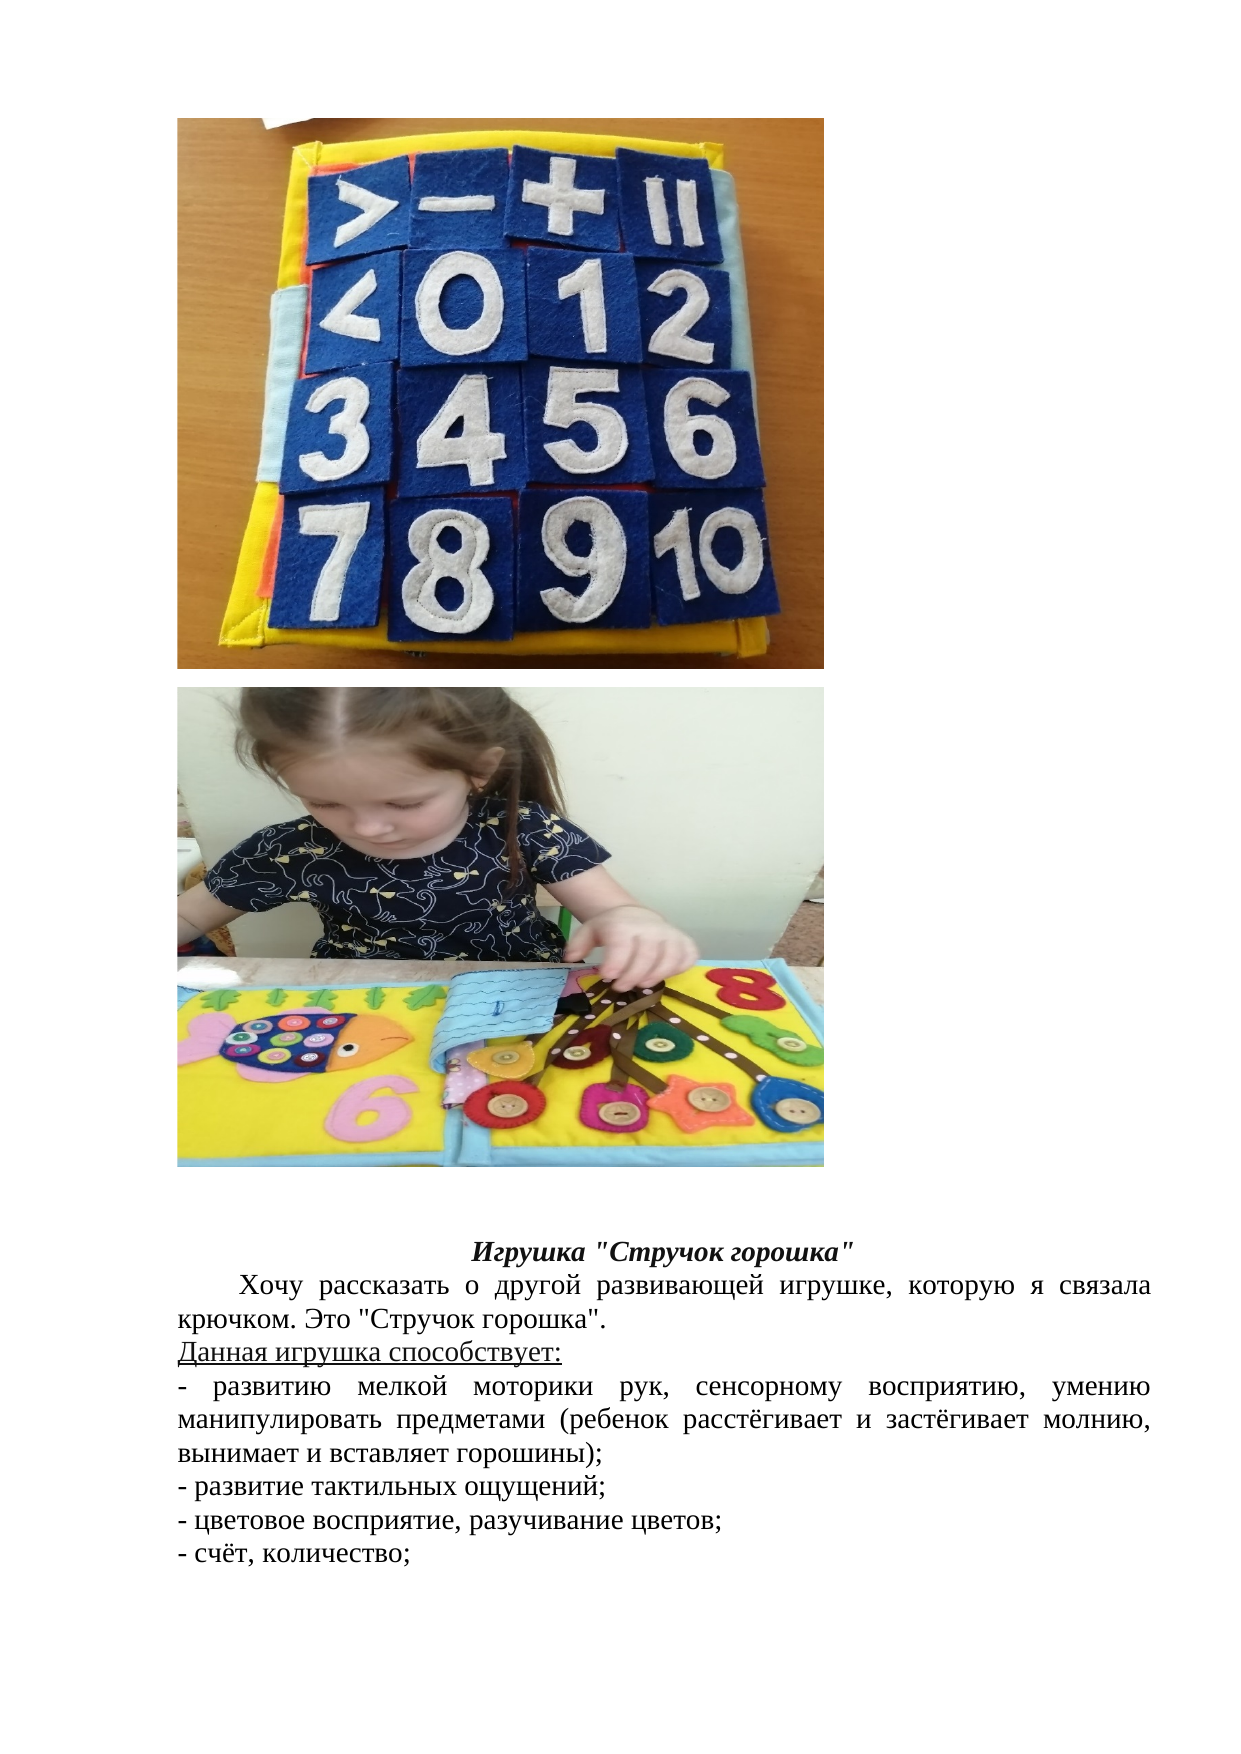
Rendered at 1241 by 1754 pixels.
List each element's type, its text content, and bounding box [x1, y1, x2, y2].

picture [177, 118, 824, 669]
text Игрушка "Стручок горошка" [177, 1234, 1152, 1267]
text - цветовое восприятие, разучивание цветов; [177, 1502, 1152, 1536]
text - развитие тактильных ощущений; [177, 1468, 1152, 1502]
text - развитию мелкой моторики рук, сенсорному восприятию, умению манипулировать предметами (ребенок расстёгивает и застёгивает молнию, вынимает и вставляет горошины); [177, 1368, 1152, 1468]
picture [177, 687, 824, 1167]
text Хочу рассказать о другой развивающей игрушке, которую я связала крючком. Это "Стручок горошка". [177, 1267, 1152, 1334]
text Данная игрушка способствует: [177, 1334, 1152, 1368]
text - счёт, количество; [177, 1536, 1152, 1569]
